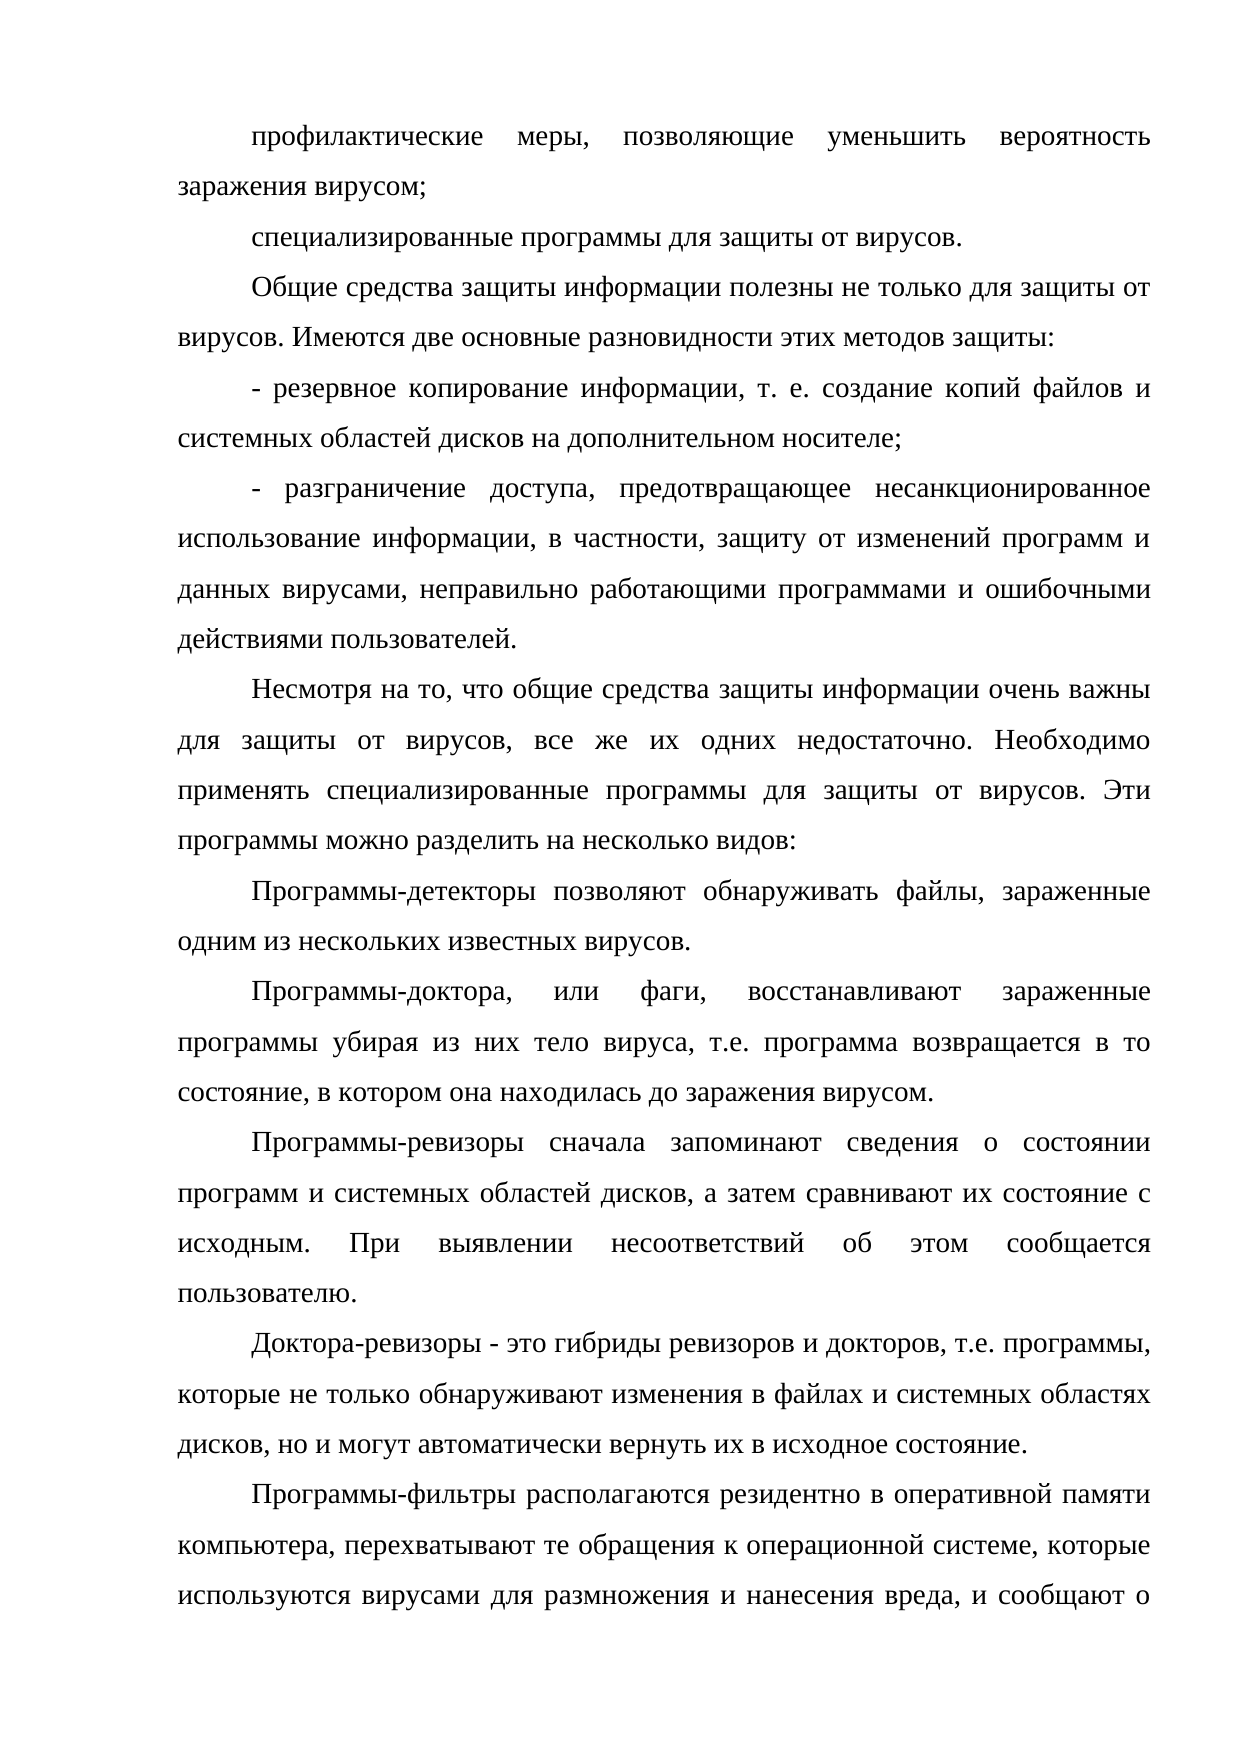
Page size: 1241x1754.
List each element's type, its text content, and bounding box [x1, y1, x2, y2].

text специализированные программы для защиты от вирусов. [177, 219, 1152, 252]
text Общие средства защиты информации полезны не только для защиты от вирусов. Имеются две основные разновидности этих методов защиты: [177, 269, 1152, 353]
text Несмотря на то, что общие средства защиты информации очень важны для защиты от вирусов, все же их одних недостаточно. Необходимо применять специализированные программы для защиты от вирусов. Эти программы можно разделить на несколько видов: [177, 672, 1152, 856]
text профилактические меры, позволяющие уменьшить вероятность заражения вирусом; [177, 118, 1152, 202]
text Программы-детекторы позволяют обнаруживать файлы, зараженные одним из нескольких известных вирусов. [177, 873, 1152, 957]
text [177, 1477, 1152, 1611]
text - разграничение доступа, предотвращающее несанкционированное использование информации, в частности, защиту от изменений программ и данных вирусами, неправильно работающими программами и ошибочными действиями пользователей. [177, 470, 1152, 655]
text Программы-ревизоры сначала запоминают сведения о состоянии программ и системных областей дисков, а затем сравнивают их состояние с исходным. При выявлении несоответствий об этом сообщается пользователю. [177, 1124, 1152, 1309]
text Доктора-ревизоры - это гибриды ревизоров и докторов, т.е. программы, которые не только обнаруживают изменения в файлах и системных областях дисков, но и могут автоматически вернуть их в исходное состояние. [177, 1326, 1152, 1460]
text - резервное копирование информации, т. е. создание копий файлов и системных областей дисков на дополнительном носителе; [177, 370, 1152, 453]
text Программы-доктора, или фаги, восстанавливают зараженные программы убирая из них тело вируса, т.е. программа возвращается в то состояние, в котором она находилась до заражения вирусом. [177, 973, 1152, 1108]
